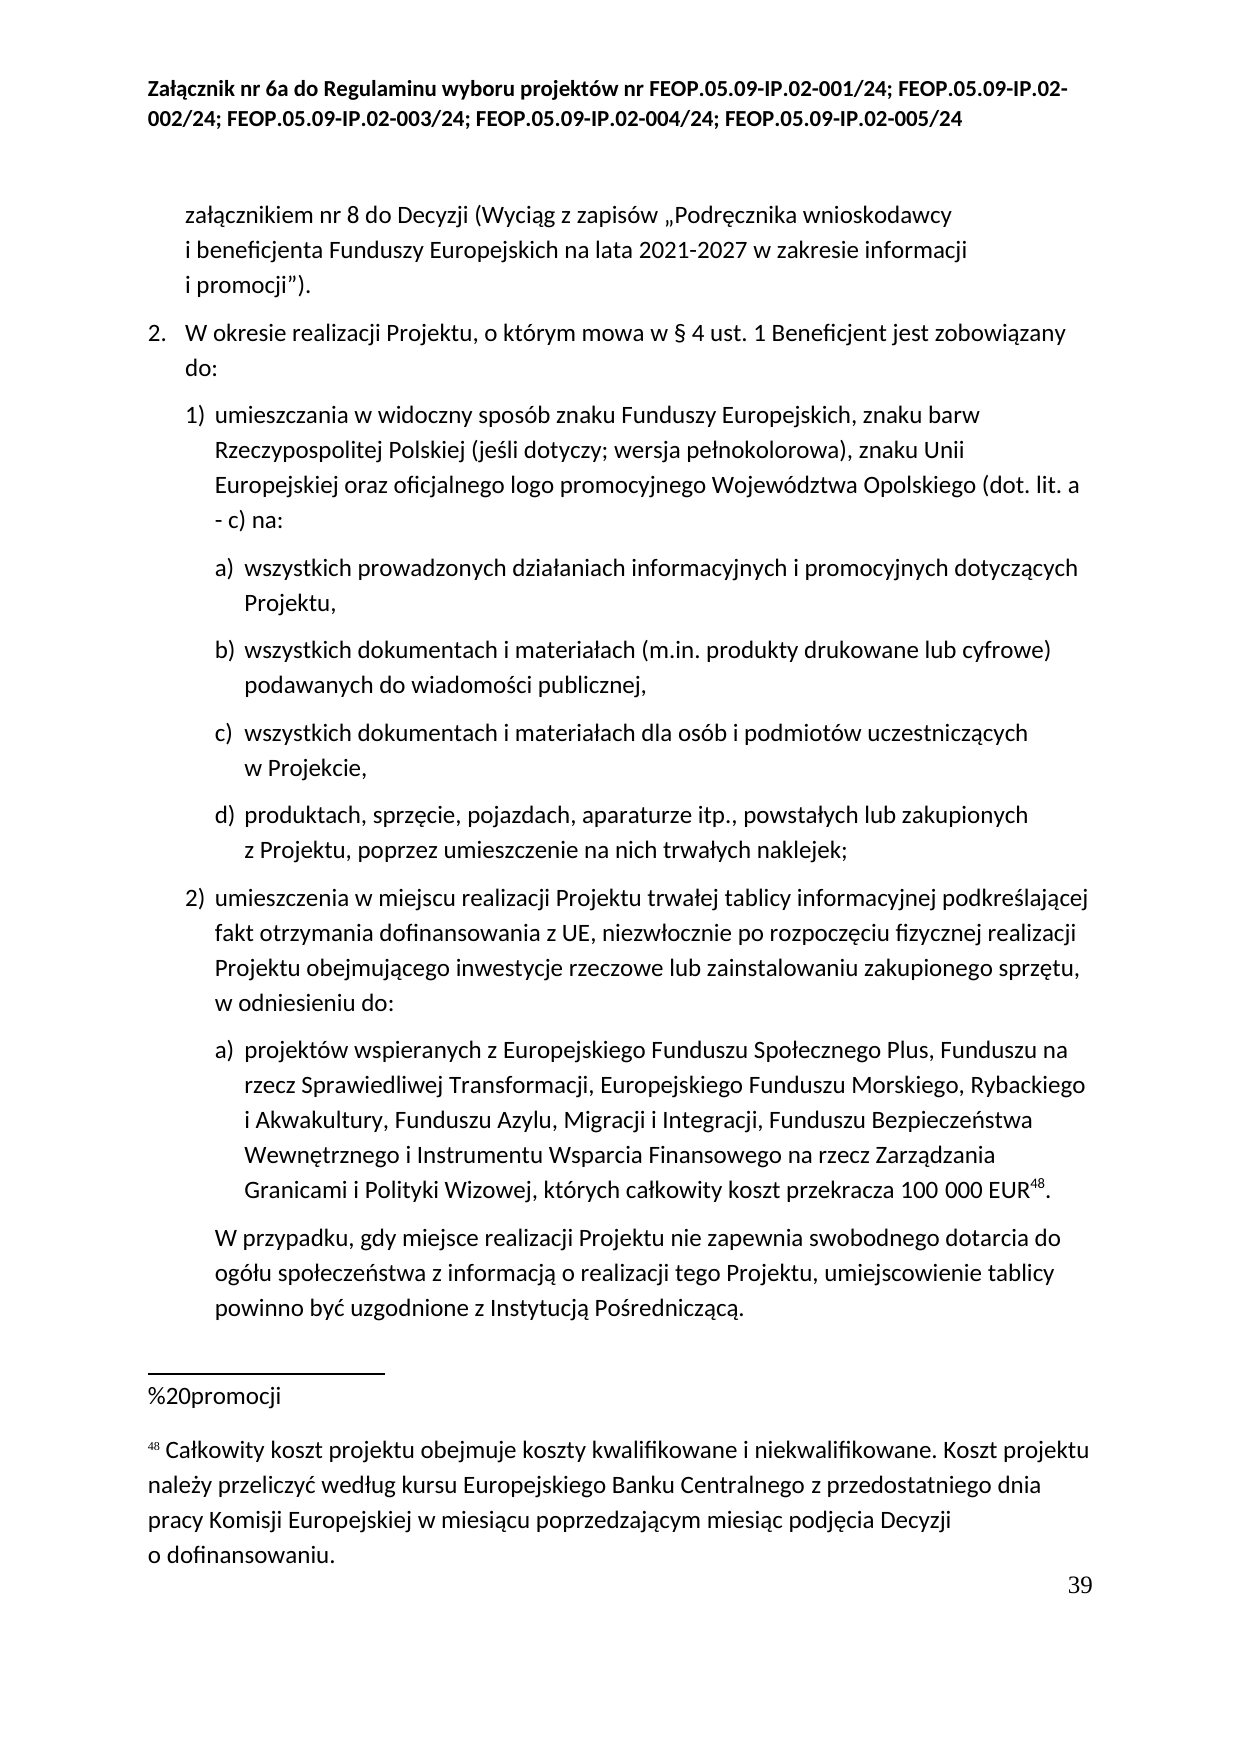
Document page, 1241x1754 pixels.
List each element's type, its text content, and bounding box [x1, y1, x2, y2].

list W okresie realizacji Projektu, o którym mowa w § 4 ust. 1 Beneficjent jest zobowiązany do: [148, 317, 1092, 382]
list umieszczania w widoczny sposób znaku Funduszy Europejskich, znaku barw Rzeczypospolitej Polskiej (jeśli dotyczy; wersja pełnokolorowa), znaku Unii Europejskiej oraz oficjalnego logo promocyjnego Województwa Opolskiego (dot. lit. a - c) na: [185, 399, 1092, 535]
list wszystkich dokumentach i materiałach (m.in. produkty drukowane lub cyfrowe) podawanych do wiadomości publicznej, [214, 634, 1092, 700]
list wszystkich prowadzonych działaniach informacyjnych i promocyjnych dotyczących Projektu, [214, 552, 1092, 617]
list projektów wspieranych z Europejskiego Funduszu Społecznego Plus, Funduszu na rzecz Sprawiedliwej Transformacji, Europejskiego Funduszu Morskiego, Rybackiego i Akwakultury, Funduszu Azylu, Migracji i Integracji, Funduszu Bezpieczeństwa Wewnętrznego i Instrumentu Wsparcia Finansowego na rzecz Zarządzania Granicami i Polityki Wizowej, których całkowity koszt przekracza 100 000 EUR. [214, 1034, 1092, 1205]
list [148, 199, 1092, 300]
text W przypadku, gdy miejsce realizacji Projektu nie zapewnia swobodnego dotarcia do ogółu społeczeństwa z informacją o realizacji tego Projektu, umiejscowienie tablicy powinno być uzgodnione z Instytucją Pośredniczącą. [214, 1222, 1092, 1322]
list produktach, sprzęcie, pojazdach, aparaturze itp., powstałych lub zakupionych z Projektu, poprzez umieszczenie na nich trwałych naklejek; [214, 799, 1092, 865]
list umieszczenia w miejscu realizacji Projektu trwałej tablicy informacyjnej podkreślającej fakt otrzymania dofinansowania z UE, niezwłocznie po rozpoczęciu fizycznej realizacji Projektu obejmującego inwestycje rzeczowe lub zainstalowaniu zakupionego sprzętu, w odniesieniu do: [185, 882, 1092, 1017]
list wszystkich dokumentach i materiałach dla osób i podmiotów uczestniczących w Projekcie, [214, 717, 1092, 782]
